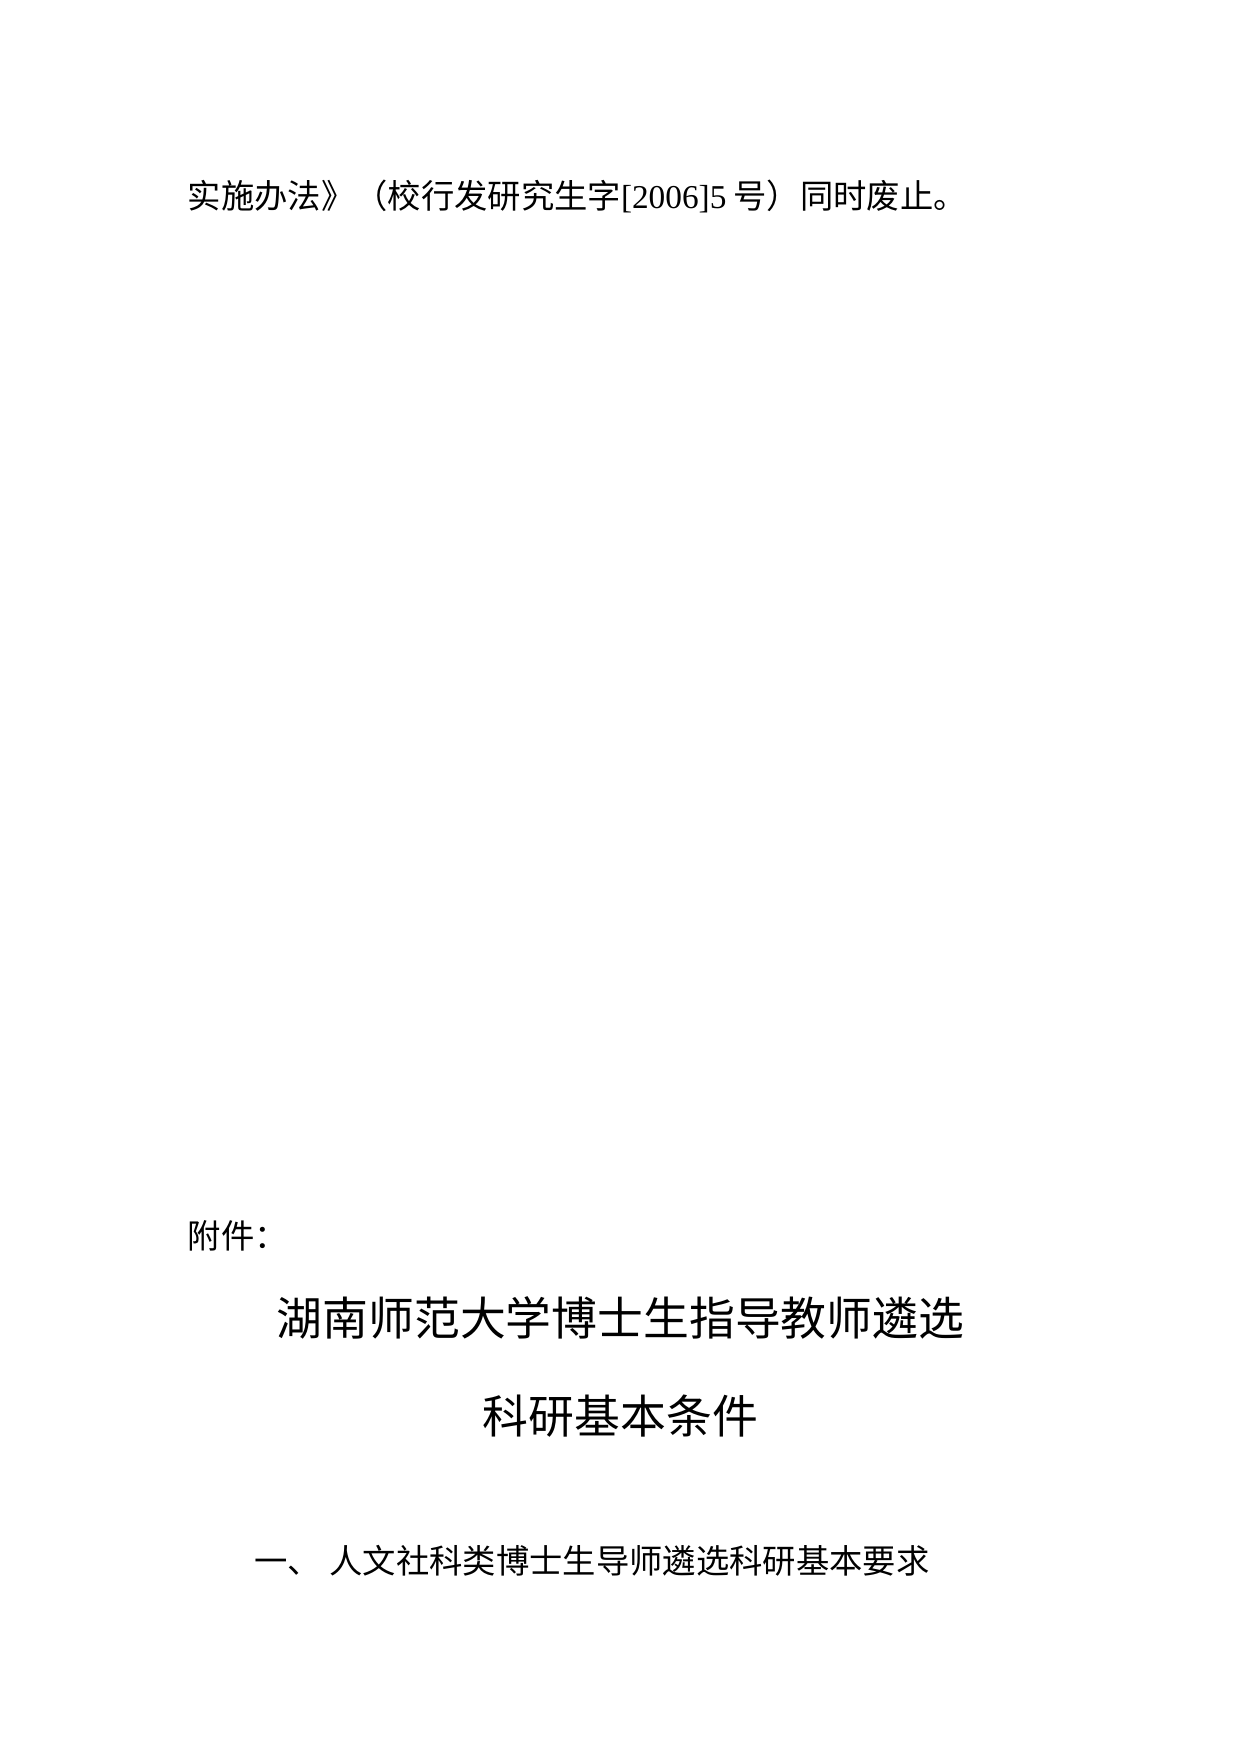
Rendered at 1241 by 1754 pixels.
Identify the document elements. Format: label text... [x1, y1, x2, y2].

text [187, 162, 1053, 227]
text 科研基本条件 [187, 1364, 1053, 1462]
text 湖南师范大学博士生指导教师遴选 [187, 1267, 1053, 1364]
list 人文社科类博士生导师遴选科研基本要求 [254, 1527, 1053, 1592]
text 附件： [187, 1202, 1053, 1267]
